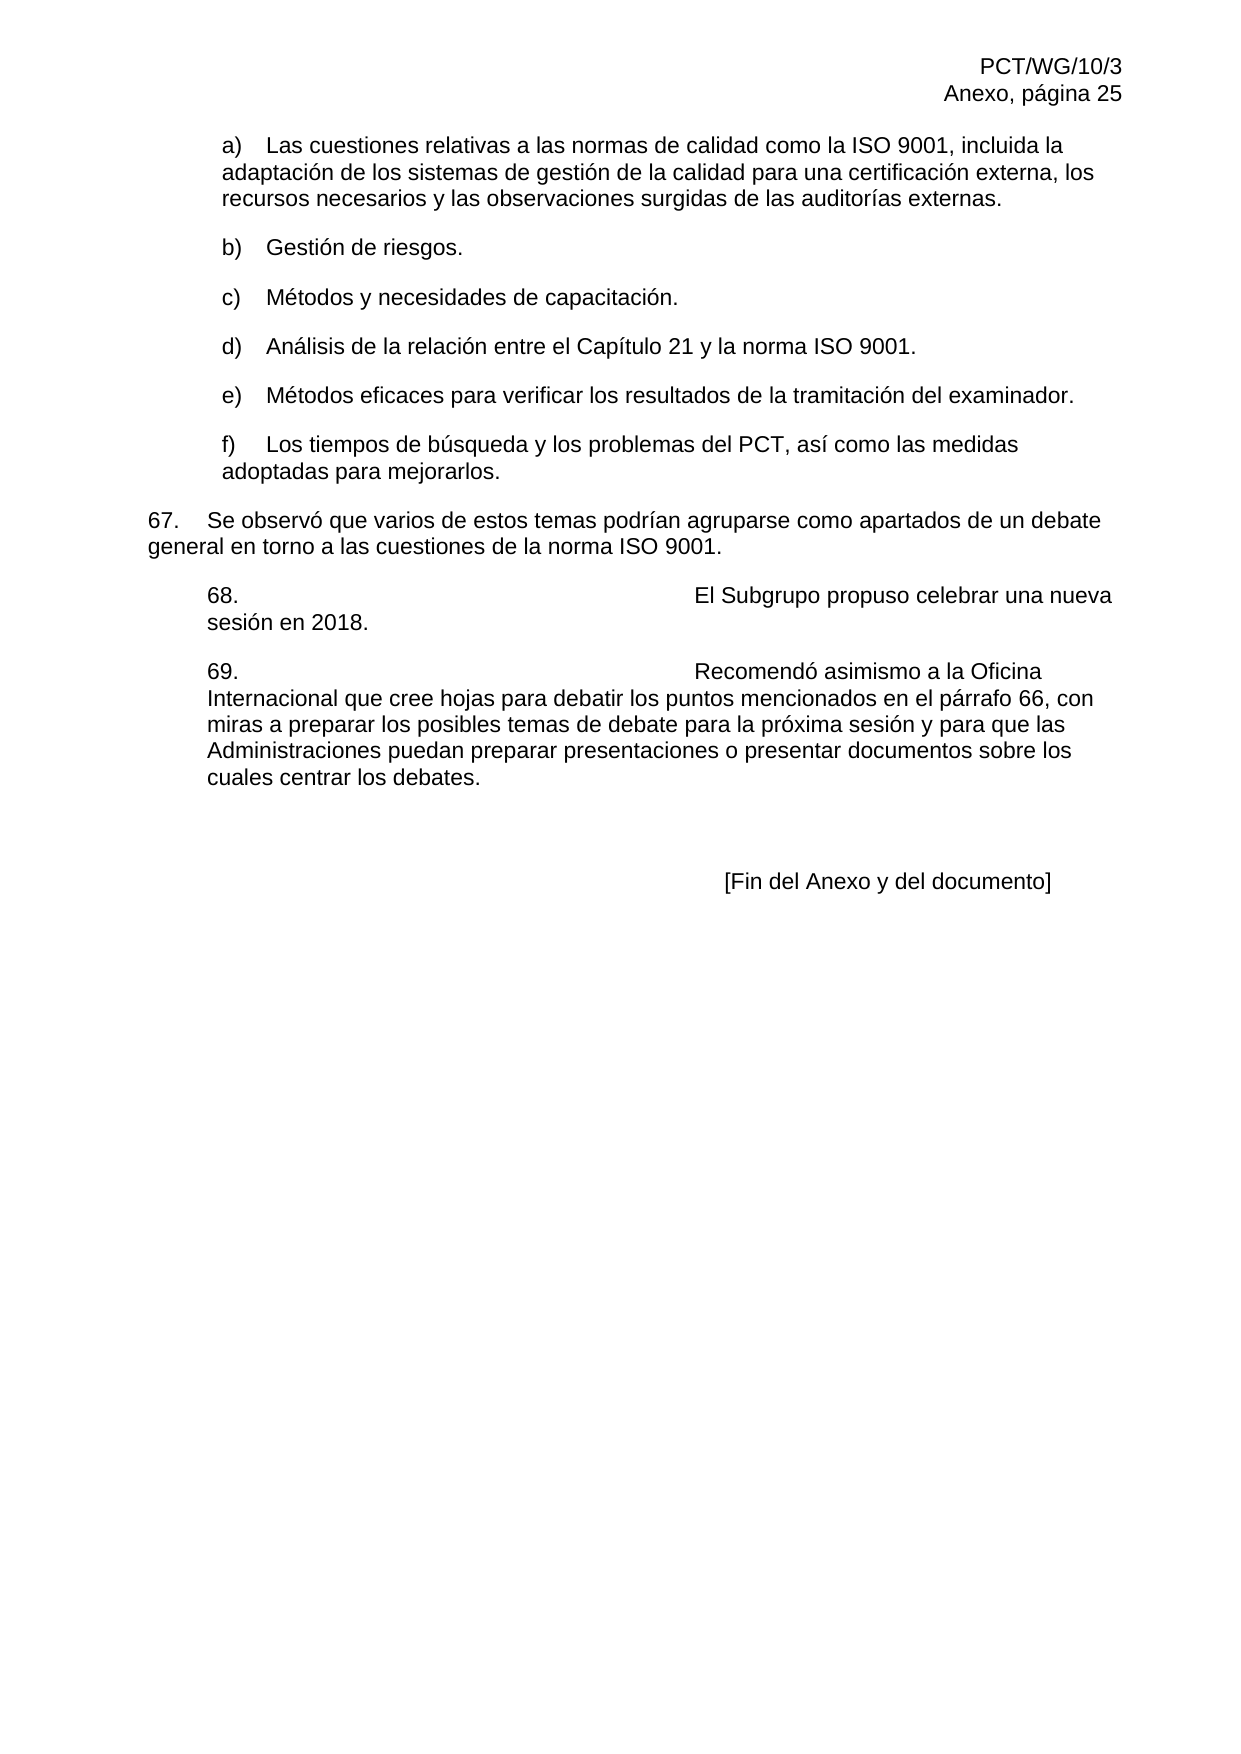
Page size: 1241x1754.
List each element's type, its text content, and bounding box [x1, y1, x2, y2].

text [Fin del Anexo y del documento] [724, 867, 1122, 894]
list Los tiempos de búsqueda y los problemas del PCT, así como las medidas adoptadas para mejorarlos. [222, 431, 1122, 484]
list Métodos eficaces para verificar los resultados de la tramitación del examinador. [222, 382, 1122, 408]
list Análisis de la relación entre el Capítulo 21 y la norma ISO 9001. [222, 333, 1122, 359]
list Gestión de riesgos. [222, 234, 1122, 261]
list Métodos y necesidades de capacitación. [222, 283, 1122, 310]
text El Subgrupo propuso celebrar una nueva sesión en 2018. [207, 582, 1122, 635]
text Recomendó asimismo a la Oficina Internacional que cree hojas para debatir los puntos mencionados en el párrafo 66, con miras a preparar los posibles temas de debate para la próxima sesión y para que las Administraciones puedan preparar presentaciones o presentar documentos sobre los cuales centrar los debates. [207, 658, 1122, 790]
list Las cuestiones relativas a las normas de calidad como la ISO 9001, incluida la adaptación de los sistemas de gestión de la calidad para una certificación externa, los recursos necesarios y las observaciones surgidas de las auditorías externas. [222, 132, 1122, 211]
text Se observó que varios de estos temas podrían agruparse como apartados de un debate general en torno a las cuestiones de la norma ISO 9001. [148, 507, 1122, 559]
